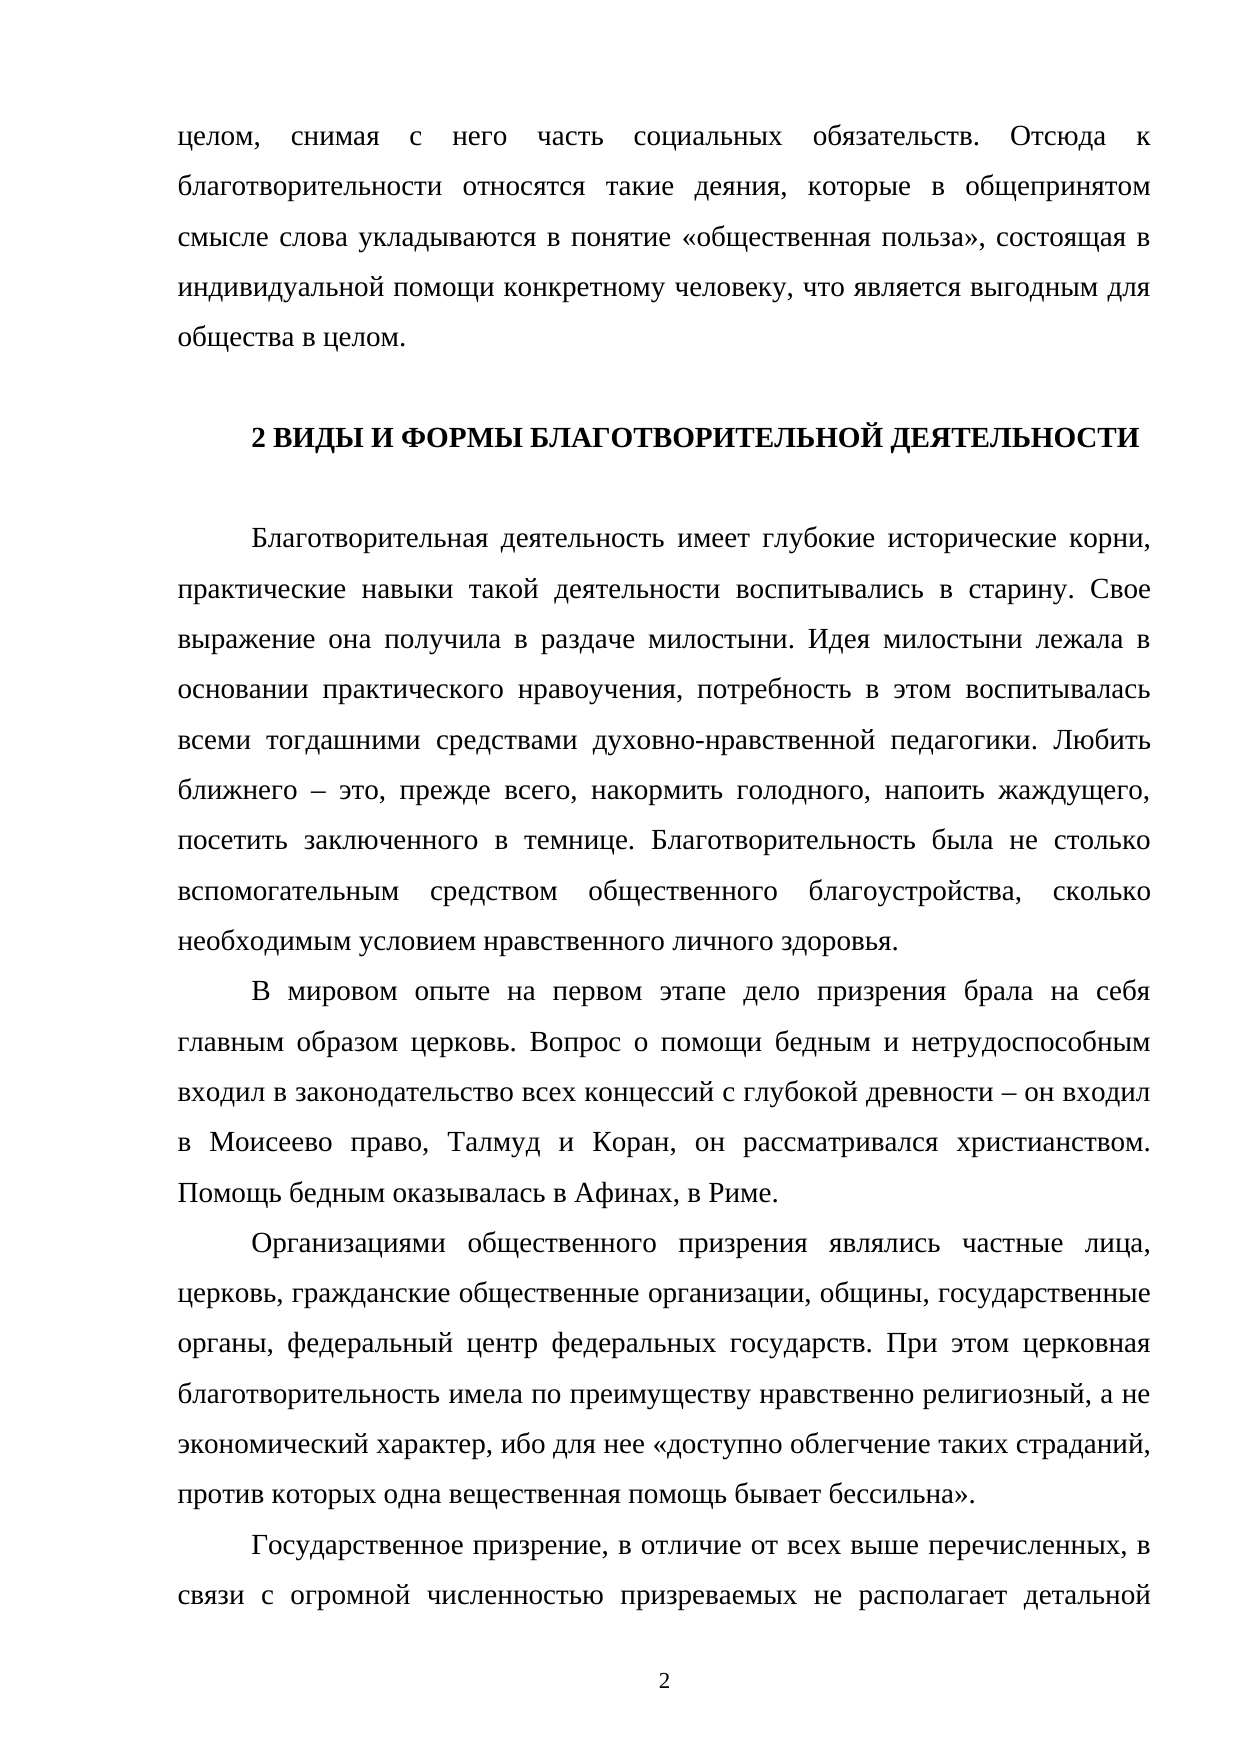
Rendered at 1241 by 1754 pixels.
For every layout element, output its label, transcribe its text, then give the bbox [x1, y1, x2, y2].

text 2 ВИДЫ И ФОРМЫ БЛАГОТВОРИТЕЛЬНОЙ ДЕЯТЕЛЬНОСТИ [177, 420, 1152, 453]
text В мировом опыте на первом этапе дело призрения брала на себя главным образом церковь. Вопрос о помощи бедным и нетрудоспособным входил в законодательство всех концессий с глубокой древности – он входил в Моисеево право, Талмуд и Коран, он рассматривался христианством. Помощь бедным оказывалась в Афинах, в Риме. [177, 973, 1152, 1208]
text Благотворительная деятельность имеет глубокие исторические корни, практические навыки такой деятельности воспитывались в старину. Свое выражение она получила в раздаче милостыни. Идея милостыни лежала в основании практического нравоучения, потребность в этом воспитывалась всеми тогдашними средствами духовно-нравственной педагогики. Любить ближнего – это, прежде всего, накормить голодного, напоить жаждущего, посетить заключенного в темнице. Благотворительность была не столько вспомогательным средством общественного благоустройства, сколько необходимым условием нравственного личного здоровья. [177, 521, 1152, 957]
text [177, 1527, 1152, 1611]
text Организациями общественного призрения являлись частные лица, церковь, гражданские общественные организации, общины, государственные органы, федеральный центр федеральных государств. При этом церковная благотворительность имела по преимуществу нравственно религиозный, а не экономический характер, ибо для нее «доступно облегчение таких страданий, против которых одна вещественная помощь бывает бессильна». [177, 1225, 1152, 1510]
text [177, 118, 1152, 353]
